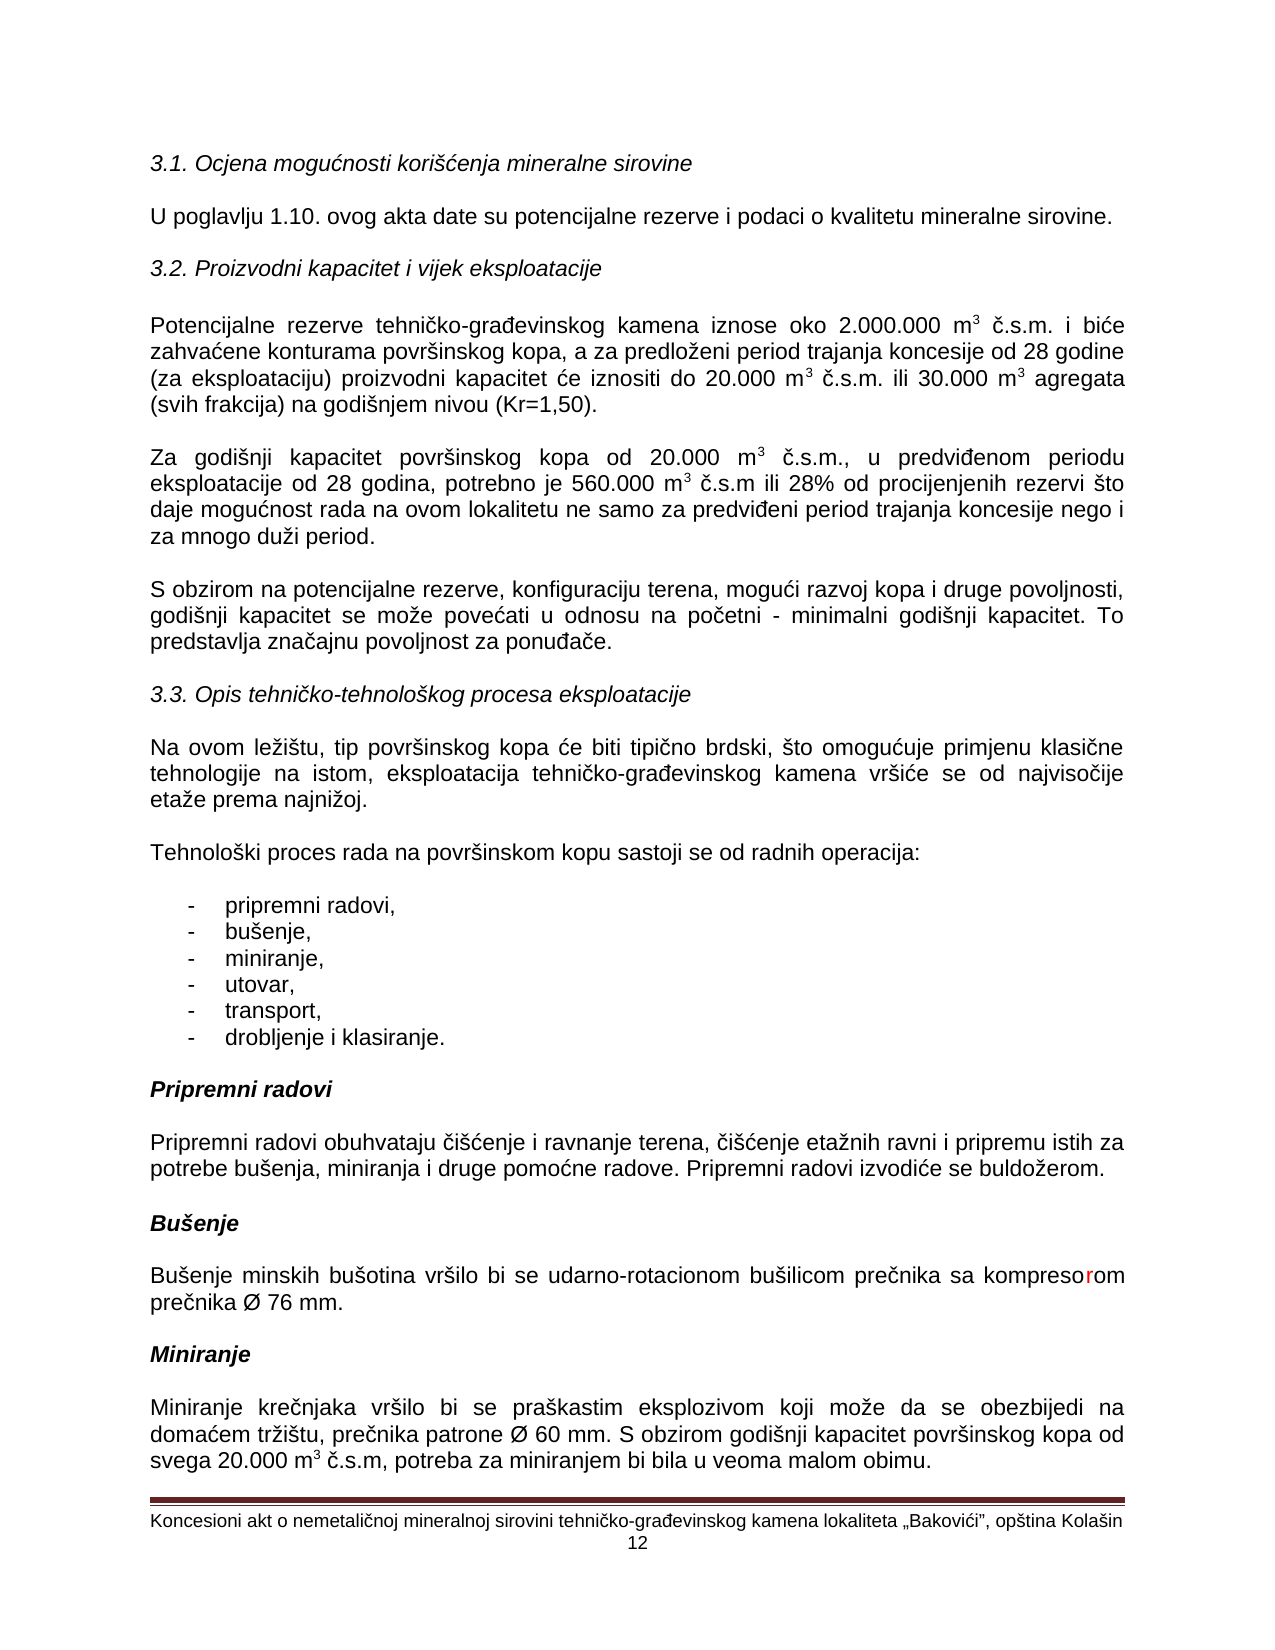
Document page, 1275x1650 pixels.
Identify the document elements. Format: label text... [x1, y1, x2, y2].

text Potencijalne rezerve tehničko-građevinskog kamena iznose oko 2.000.000 m3 č.s.m. i biće zahvaćene konturama površinskog kopa, a za predloženi period trajanja koncesije od 28 godine (za eksploataciju) proizvodni kapacitet će iznositi do 20.000 m3 č.s.m. ili 30.000 m3 agregata (svih frakcija) na godišnjem nivou (Kr=1,50). [150, 312, 1125, 417]
text Miniranje [150, 1341, 1125, 1368]
text Bušenje [150, 1210, 1125, 1236]
list bušenje, [187, 918, 1125, 944]
text Bušenje minskih bušotina vršilo bi se udarno-rotacionom bušilicom prečnika sa kompresorom prečnika Ø 76 mm. [150, 1262, 1125, 1315]
list transport, [187, 997, 1125, 1023]
text Pripremni radovi [150, 1076, 1125, 1103]
subtitle 3.2. Proizvodni kapacitet i vijek eksploatacije [150, 255, 1125, 282]
subtitle 3.3. Opis tehničko-tehnološkog procesa eksploatacije [150, 681, 1125, 707]
list miniranje, [187, 944, 1125, 971]
text Na ovom ležištu, tip površinskog kopa će biti tipično brdski, što omogućuje primjenu klasične tehnologije na istom, eksploatacija tehničko-građevinskog kamena vršiće se od najvisočije etaže prema najnižoj. [150, 734, 1125, 813]
text Miniranje krečnjaka vršilo bi se praškastim eksplozivom koji može da se obezbijedi na domaćem tržištu, prečnika patrone Ø 60 mm. S obzirom godišnji kapacitet površinskog kopa od svega 20.000 m3 č.s.m, potreba za miniranjem bi bila u veoma malom obimu. [150, 1394, 1125, 1473]
list drobljenje i klasiranje. [187, 1023, 1125, 1050]
text S obzirom na potencijalne rezerve, konfiguraciju terena, mogući razvoj kopa i druge povoljnosti, godišnji kapacitet se može povećati u odnosu na početni - minimalni godišnji kapacitet. To predstavlja značajnu povoljnost za ponuđače. [150, 576, 1125, 654]
text U poglavlju 1.10. ovog akta date su potencijalne rezerve i podaci o kvalitetu mineralne sirovine. [150, 203, 1125, 229]
subtitle 3.1. Ocjena mogućnosti korišćenja mineralne sirovine [150, 150, 1125, 176]
list utovar, [187, 971, 1125, 997]
text Za godišnji kapacitet površinskog kopa od 20.000 m3 č.s.m., u predviđenom periodu eksploatacije od 28 godina, potrebno je 560.000 m3 č.s.m ili 28% od procijenjenih rezervi što daje mogućnost rada na ovom lokalitetu ne samo za predviđeni period trajanja koncesije nego i za mnogo duži period. [150, 444, 1125, 549]
list pripremni radovi, [187, 892, 1125, 918]
text Pripremni radovi obuhvataju čišćenje i ravnanje terena, čišćenje etažnih ravni i pripremu istih za potrebe bušenja, miniranja i druge pomoćne radove. Pripremni radovi izvodiće se buldožerom. [150, 1129, 1125, 1182]
text Tehnološki proces rada na površinskom kopu sastoji se od radnih operacija: [150, 839, 1125, 865]
